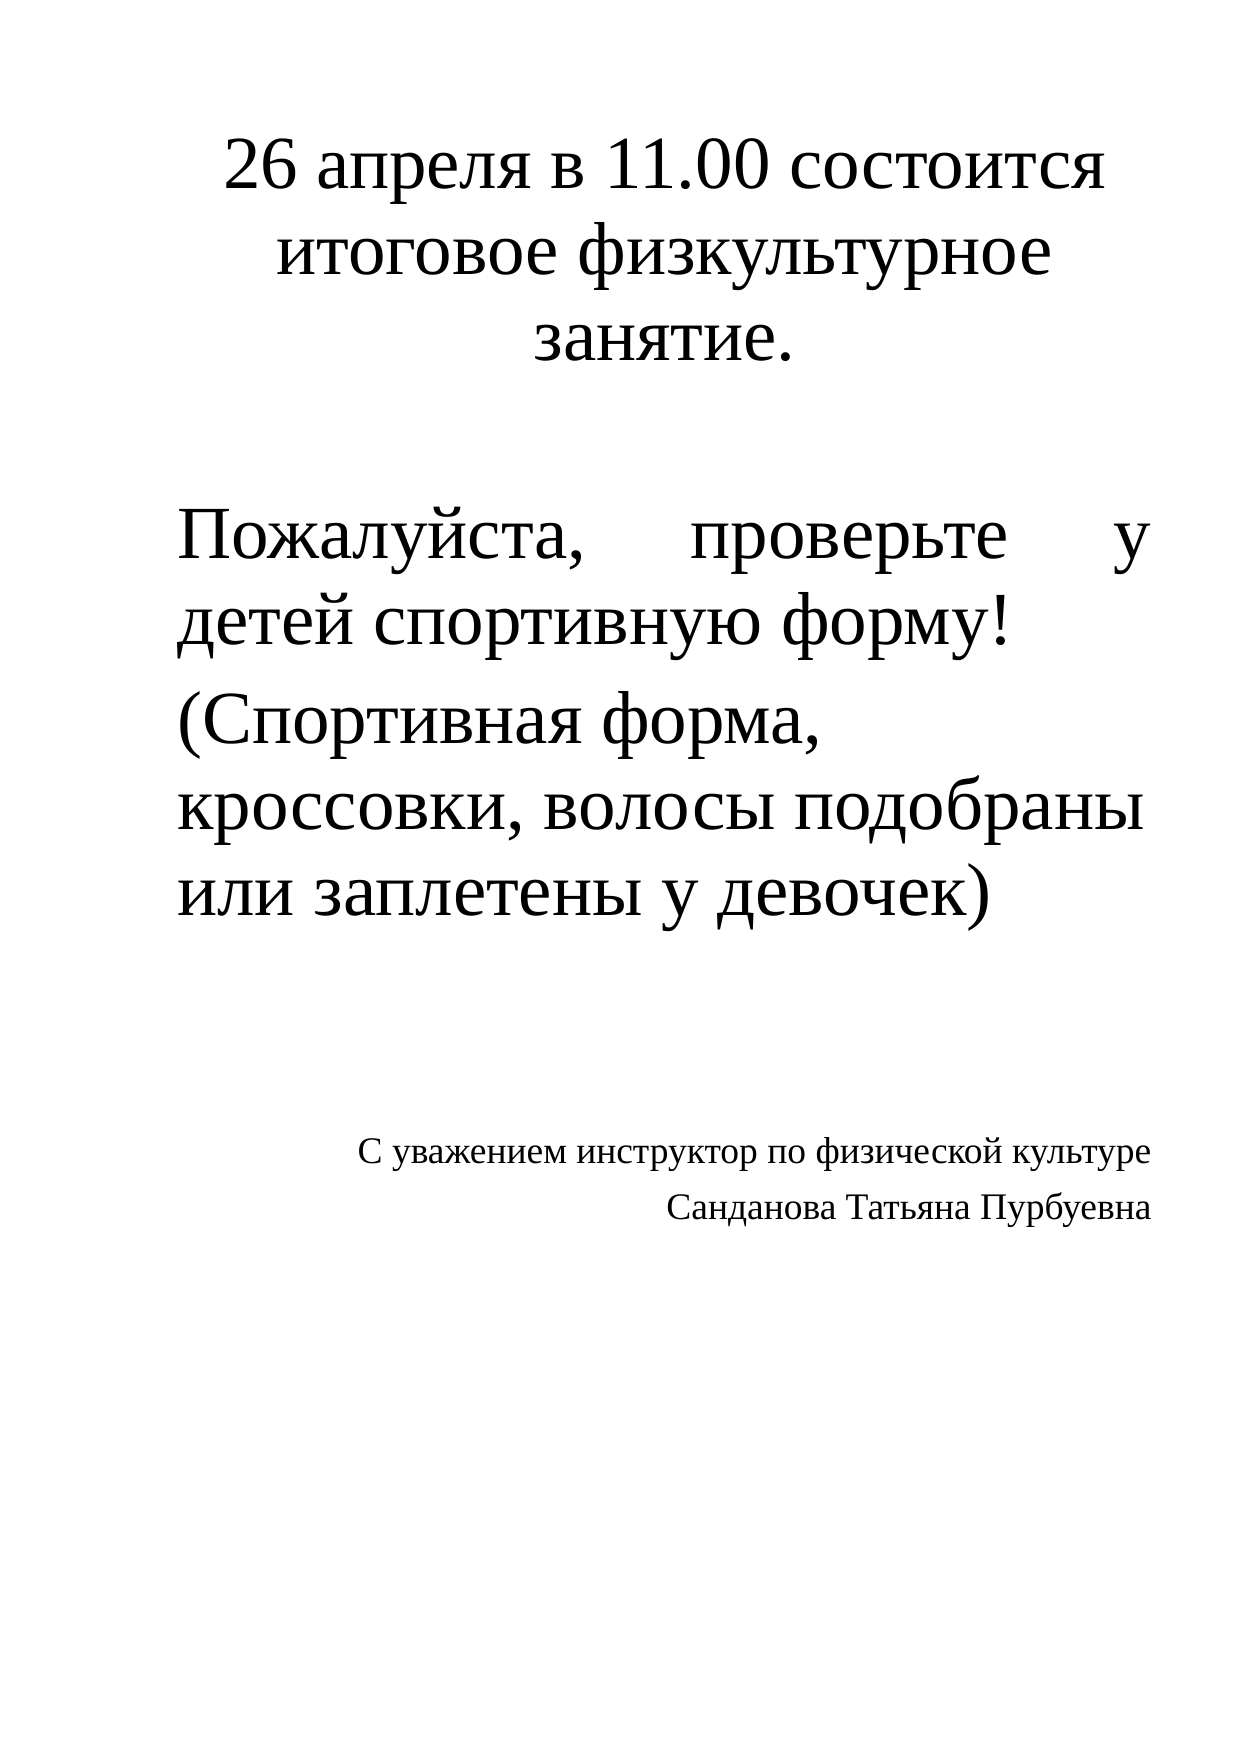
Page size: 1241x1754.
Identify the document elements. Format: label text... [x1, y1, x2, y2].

text Пожалуйста, проверьте у детей спортивную форму! [177, 488, 1152, 661]
text С уважением инструктор по физической культуре [177, 1128, 1152, 1172]
text 26 апреля в 11.00 состоится итоговое физкультурное занятие. [177, 118, 1152, 377]
text (Спортивная форма, кроссовки, волосы подобраны или заплетены у девочек) [177, 673, 1152, 932]
text Санданова Татьяна Пурбуевна [177, 1184, 1152, 1227]
